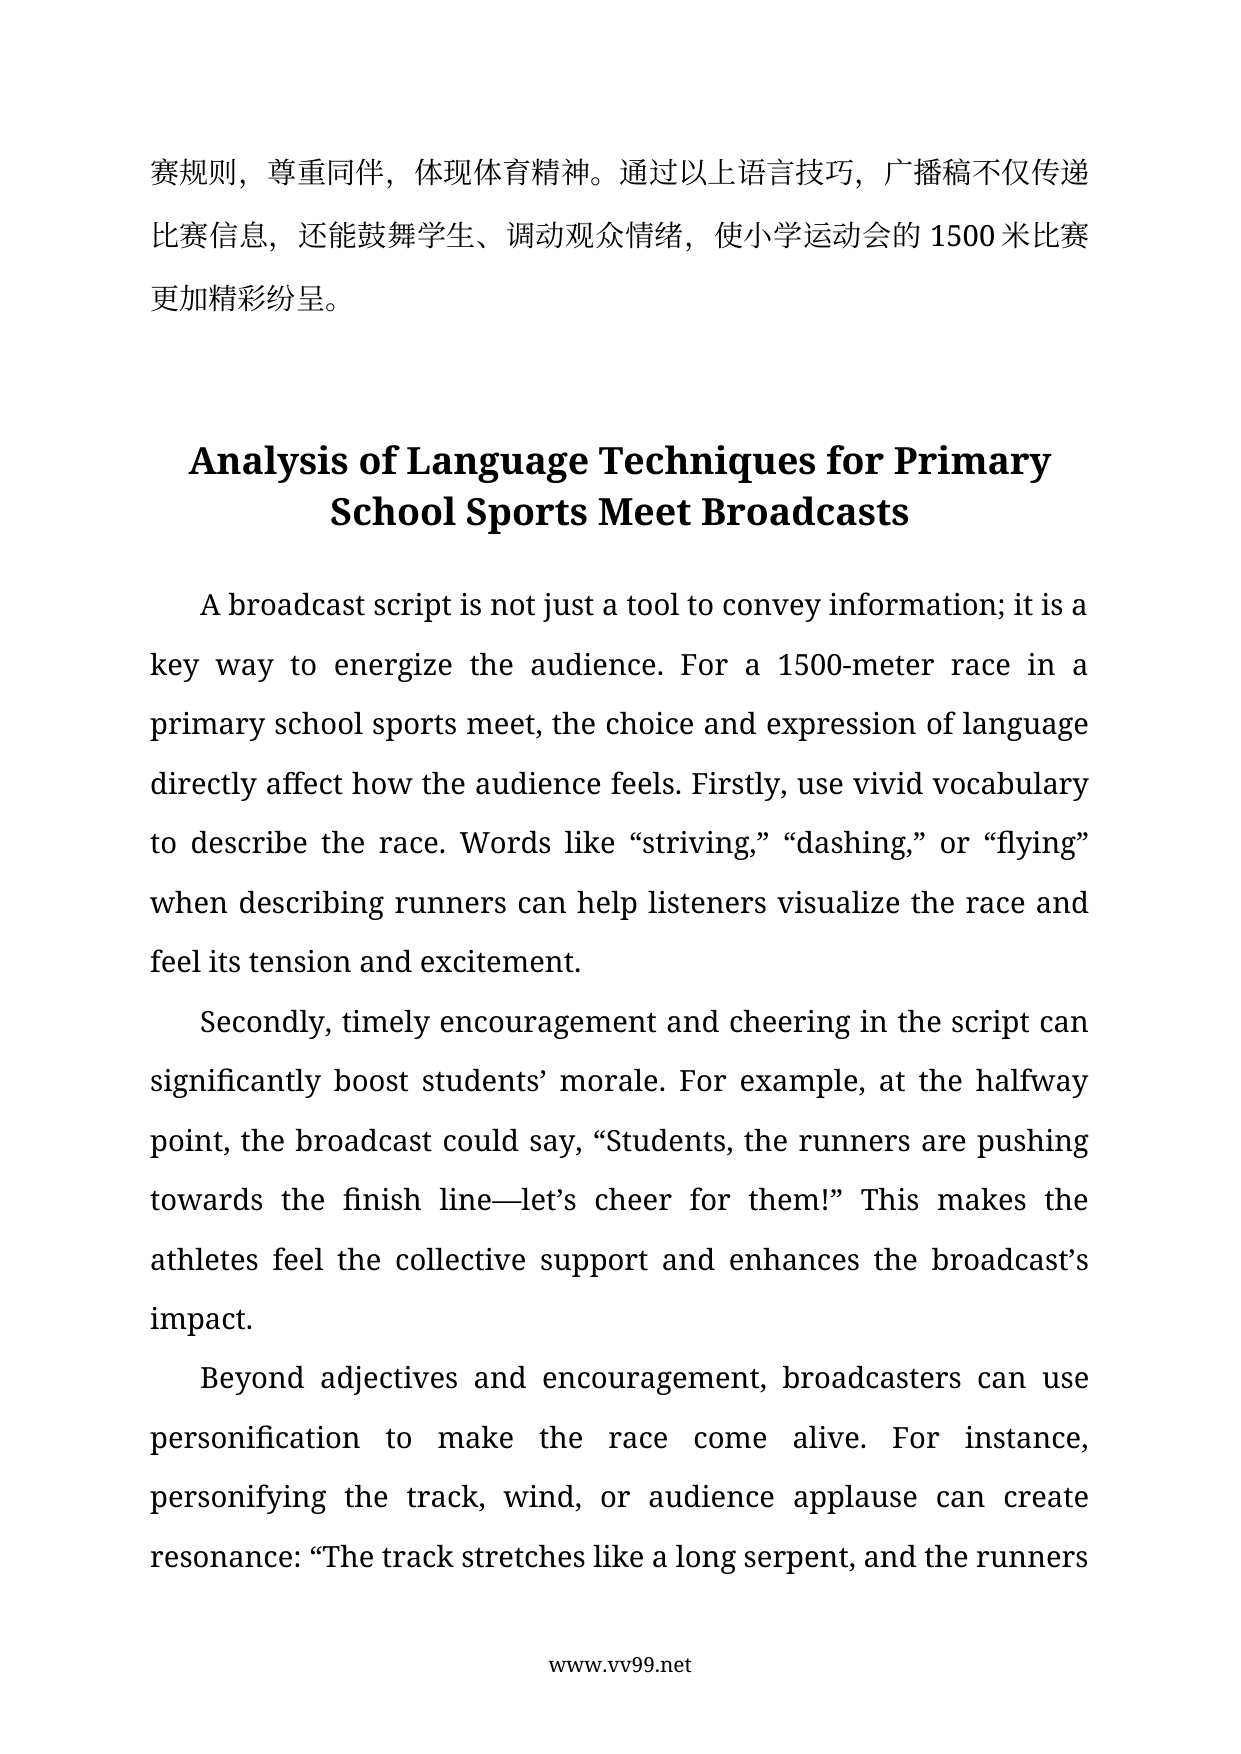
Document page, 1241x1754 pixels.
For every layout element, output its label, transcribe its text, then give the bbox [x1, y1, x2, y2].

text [150, 1358, 1090, 1576]
text Secondly, timely encouragement and cheering in the script can significantly boost students’ morale. For example, at the halfway point, the broadcast could say, “Students, the runners are pushing towards the finish line—let’s cheer for them!” This makes the athletes feel the collective support and enhances the broadcast’s impact. [150, 1001, 1090, 1338]
text A broadcast script is not just a tool to convey information; it is a key way to energize the audience. For a 1500-meter race in a primary school sports meet, the choice and expression of language directly affect how the audience feels. Firstly, use vivid vocabulary to describe the race. Words like “striving,” “dashing,” or “flying” when describing runners can help listeners visualize the race and feel its tension and excitement. [150, 584, 1090, 981]
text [150, 150, 1090, 318]
subtitle Analysis of Language Techniques for Primary School Sports Meet Broadcasts [150, 434, 1090, 537]
